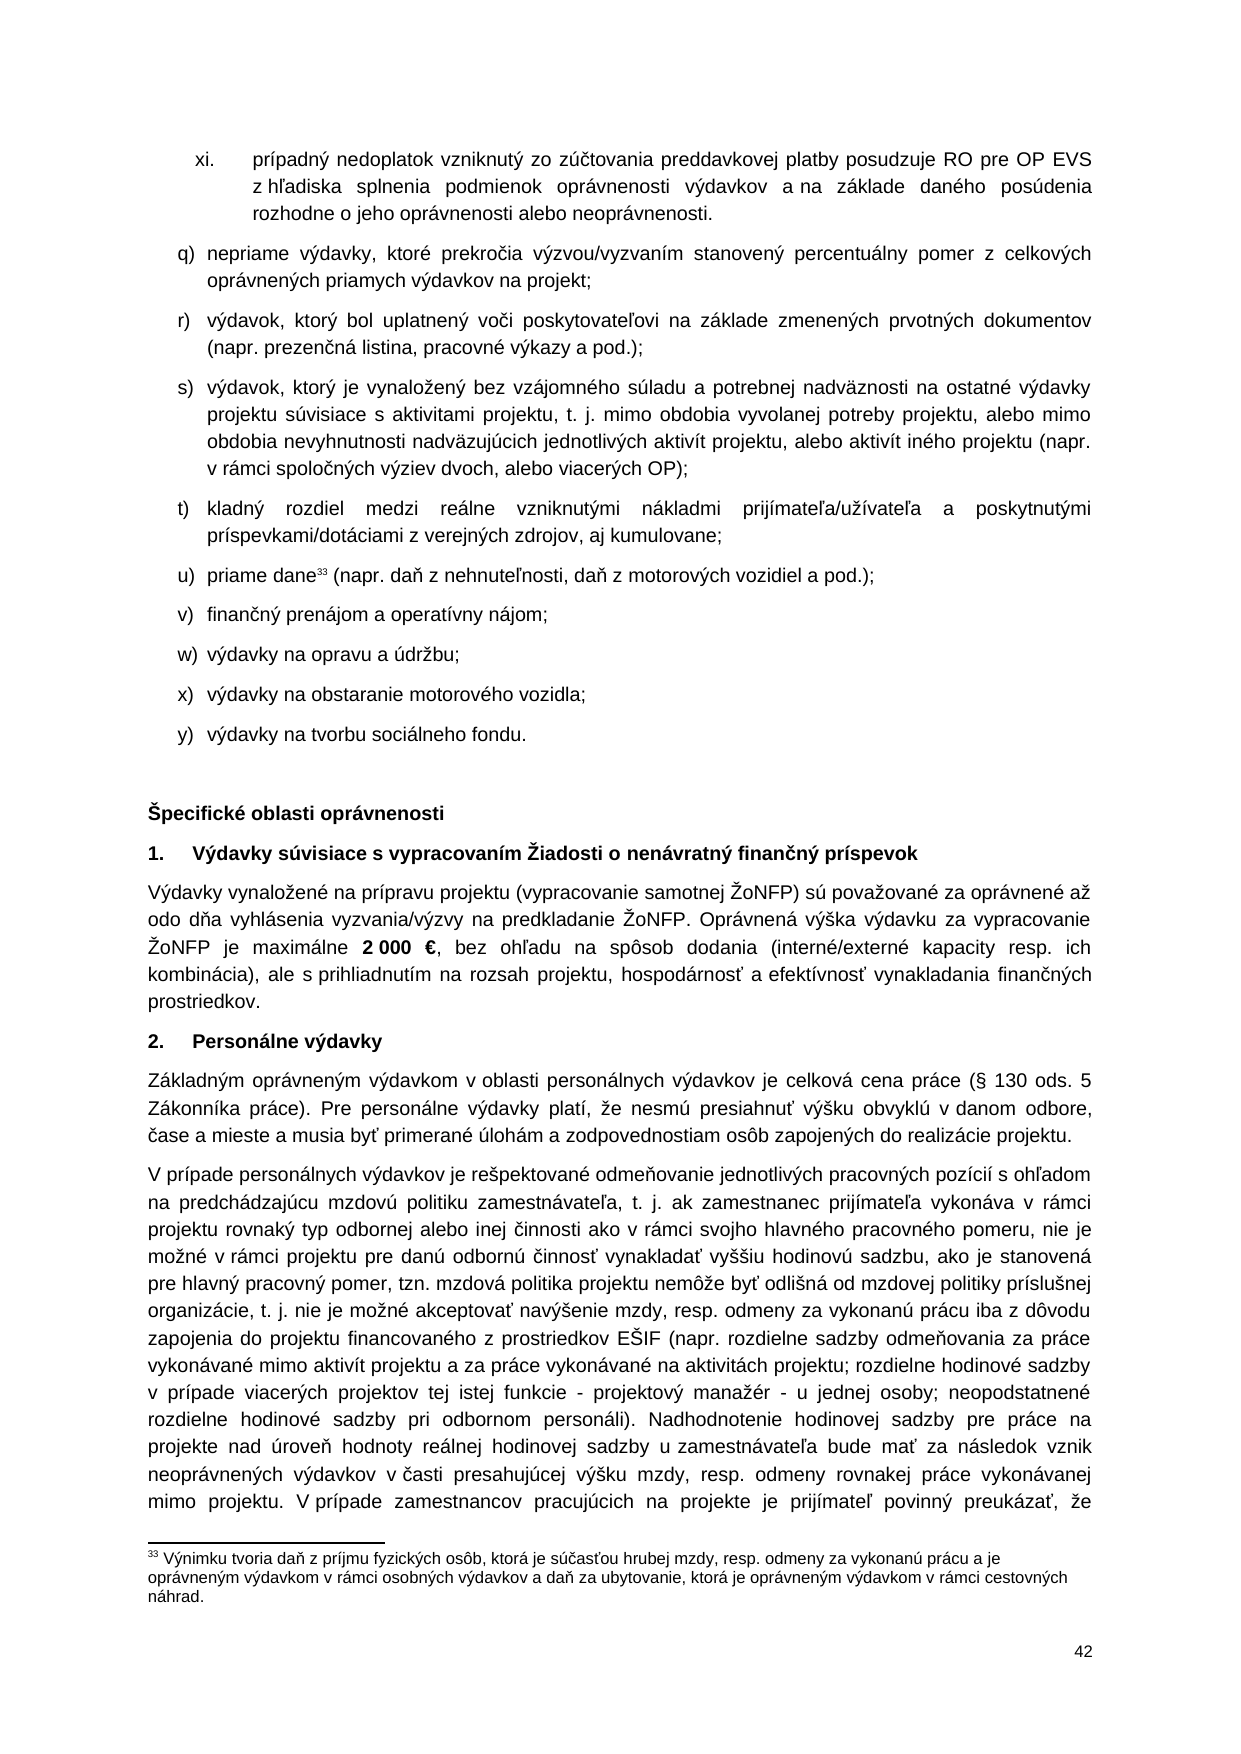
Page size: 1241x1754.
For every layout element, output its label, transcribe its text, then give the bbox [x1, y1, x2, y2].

list kladný rozdiel medzi reálne vzniknutými nákladmi prijímateľa/užívateľa a poskytnutými príspevkami/dotáciami z verejných zdrojov, aj kumulovane; [177, 497, 1092, 547]
list výdavky na obstaranie motorového vozidla; [177, 683, 1092, 705]
list výdavok, ktorý je vynaložený bez vzájomného súladu a potrebnej nadväznosti na ostatné výdavky projektu súvisiace s aktivitami projektu, t. j. mimo obdobia vyvolanej potreby projektu, alebo mimo obdobia nevyhnutnosti nadväzujúcich jednotlivých aktivít projektu, alebo aktivít iného projektu (napr. v rámci spoločných výziev dvoch, alebo viacerých OP); [177, 376, 1092, 480]
list prípadný nedoplatok vzniknutý zo zúčtovania preddavkovej platby posudzuje RO pre OP EVS z hľadiska splnenia podmienok oprávnenosti výdavkov a na základe daného posúdenia rozhodne o jeho oprávnenosti alebo neoprávnenosti. [215, 148, 1092, 225]
list priame dane (napr. daň z nehnuteľnosti, daň z motorových vozidiel a pod.); [177, 564, 1092, 586]
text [148, 1163, 1092, 1512]
list výdavky na opravu a údržbu; [177, 643, 1092, 666]
text Špecifické oblasti oprávnenosti [148, 802, 1092, 824]
list finančný prenájom a operatívny nájom; [177, 603, 1092, 626]
list výdavok, ktorý bol uplatnený voči poskytovateľovi na základe zmenených prvotných dokumentov (napr. prezenčná listina, pracovné výkazy a pod.); [177, 309, 1092, 358]
text Výdavky vynaložené na prípravu projektu (vypracovanie samotnej ŽoNFP) sú považované za oprávnené až odo dňa vyhlásenia vyzvania/výzvy na predkladanie ŽoNFP. Oprávnená výška výdavku za vypracovanie ŽoNFP je maximálne 2 000 €, bez ohľadu na spôsob dodania (interné/externé kapacity resp. ich kombinácia), ale s prihliadnutím na rozsah projektu, hospodárnosť a efektívnosť vynakladania finančných prostriedkov. [148, 881, 1092, 1013]
list Výdavky súvisiace s vypracovaním Žiadosti o nenávratný finančný príspevok [148, 841, 1092, 864]
text Základným oprávneným výdavkom v oblasti personálnych výdavkov je celková cena práce (§ 130 ods. 5 Zákonníka práce). Pre personálne výdavky platí, že nesmú presiahnuť výšku obvyklú v danom odbore, čase a mieste a musia byť primerané úlohám a zodpovednostiam osôb zapojených do realizácie projektu. [148, 1069, 1092, 1146]
list výdavky na tvorbu sociálneho fondu. [177, 722, 1092, 745]
list Personálne výdavky [148, 1029, 1092, 1052]
list nepriame výdavky, ktoré prekročia výzvou/vyzvaním stanovený percentuálny pomer z celkových oprávnených priamych výdavkov na projekt; [177, 242, 1092, 292]
